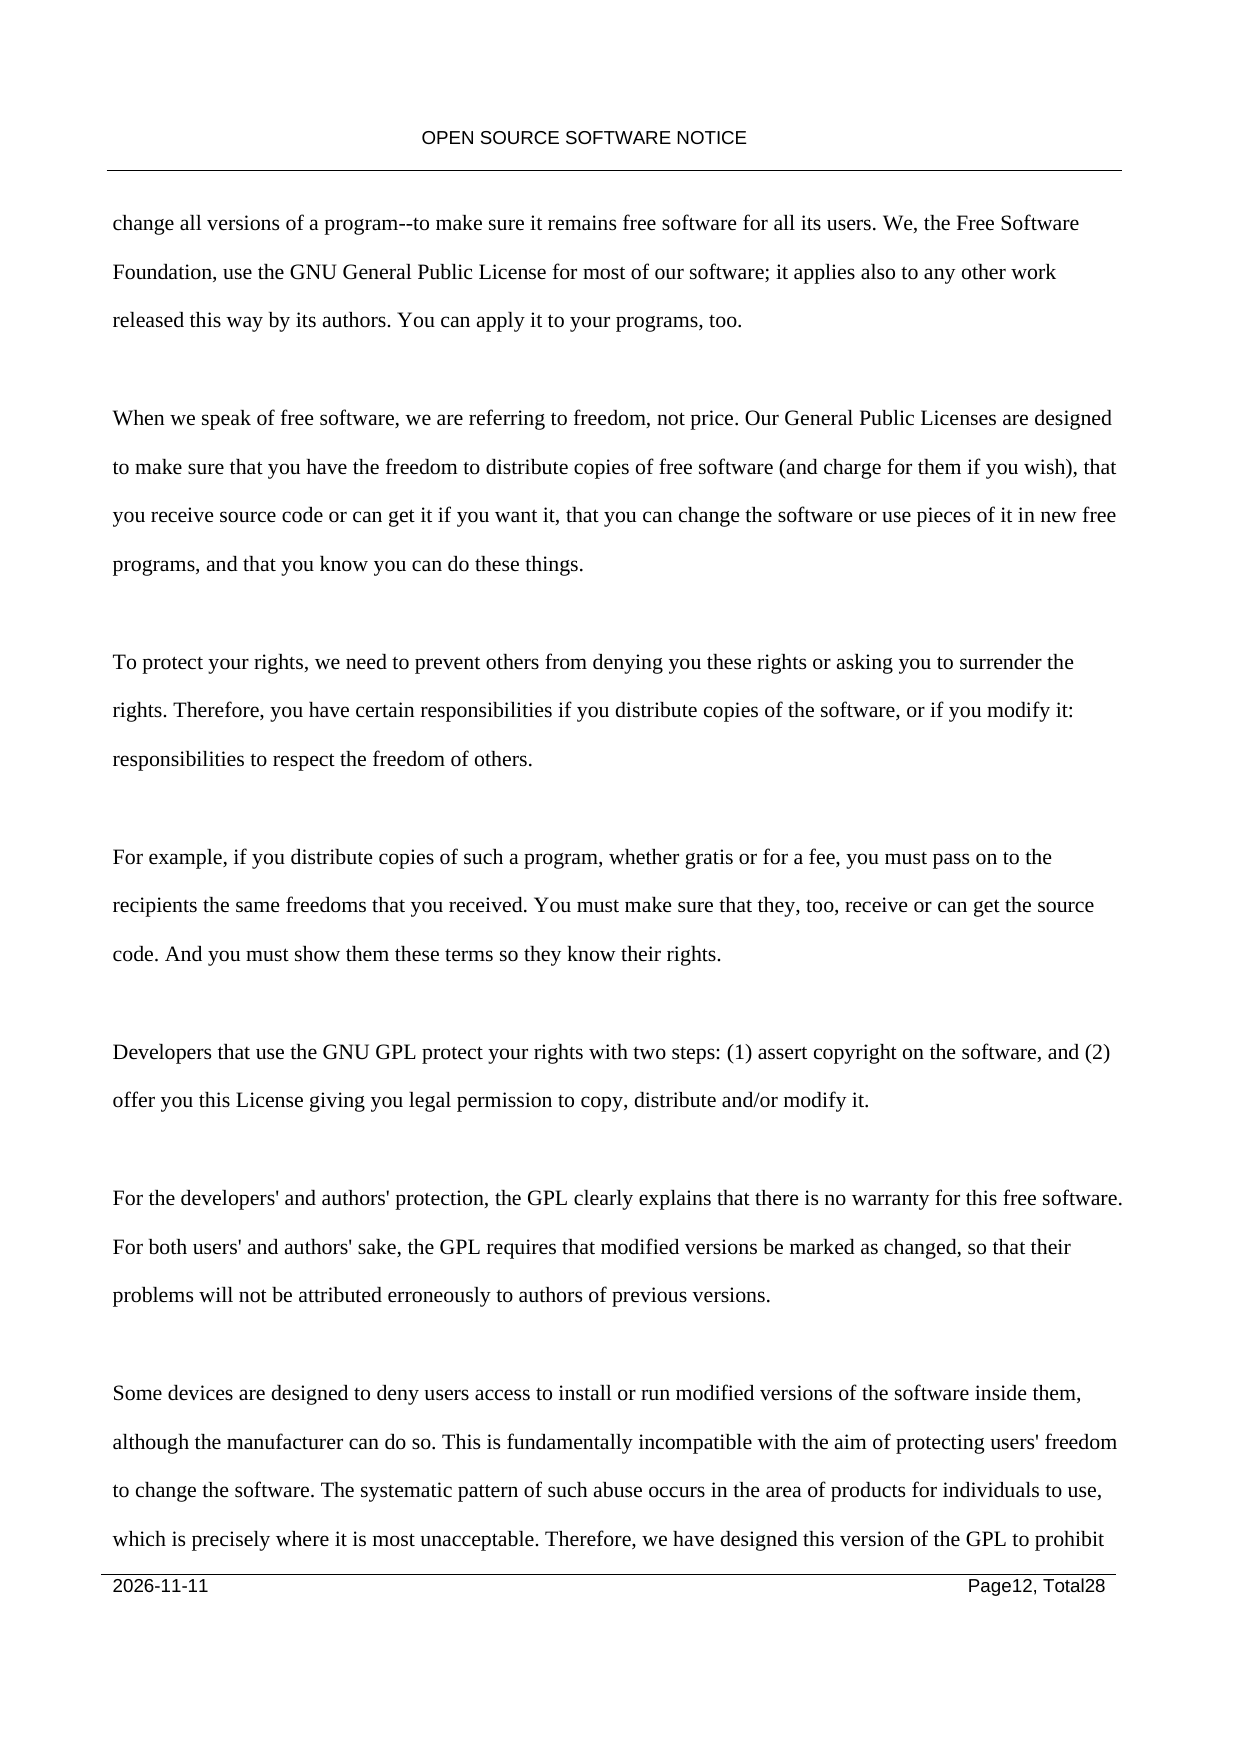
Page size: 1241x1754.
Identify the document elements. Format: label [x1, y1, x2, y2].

text [112, 206, 1128, 1555]
